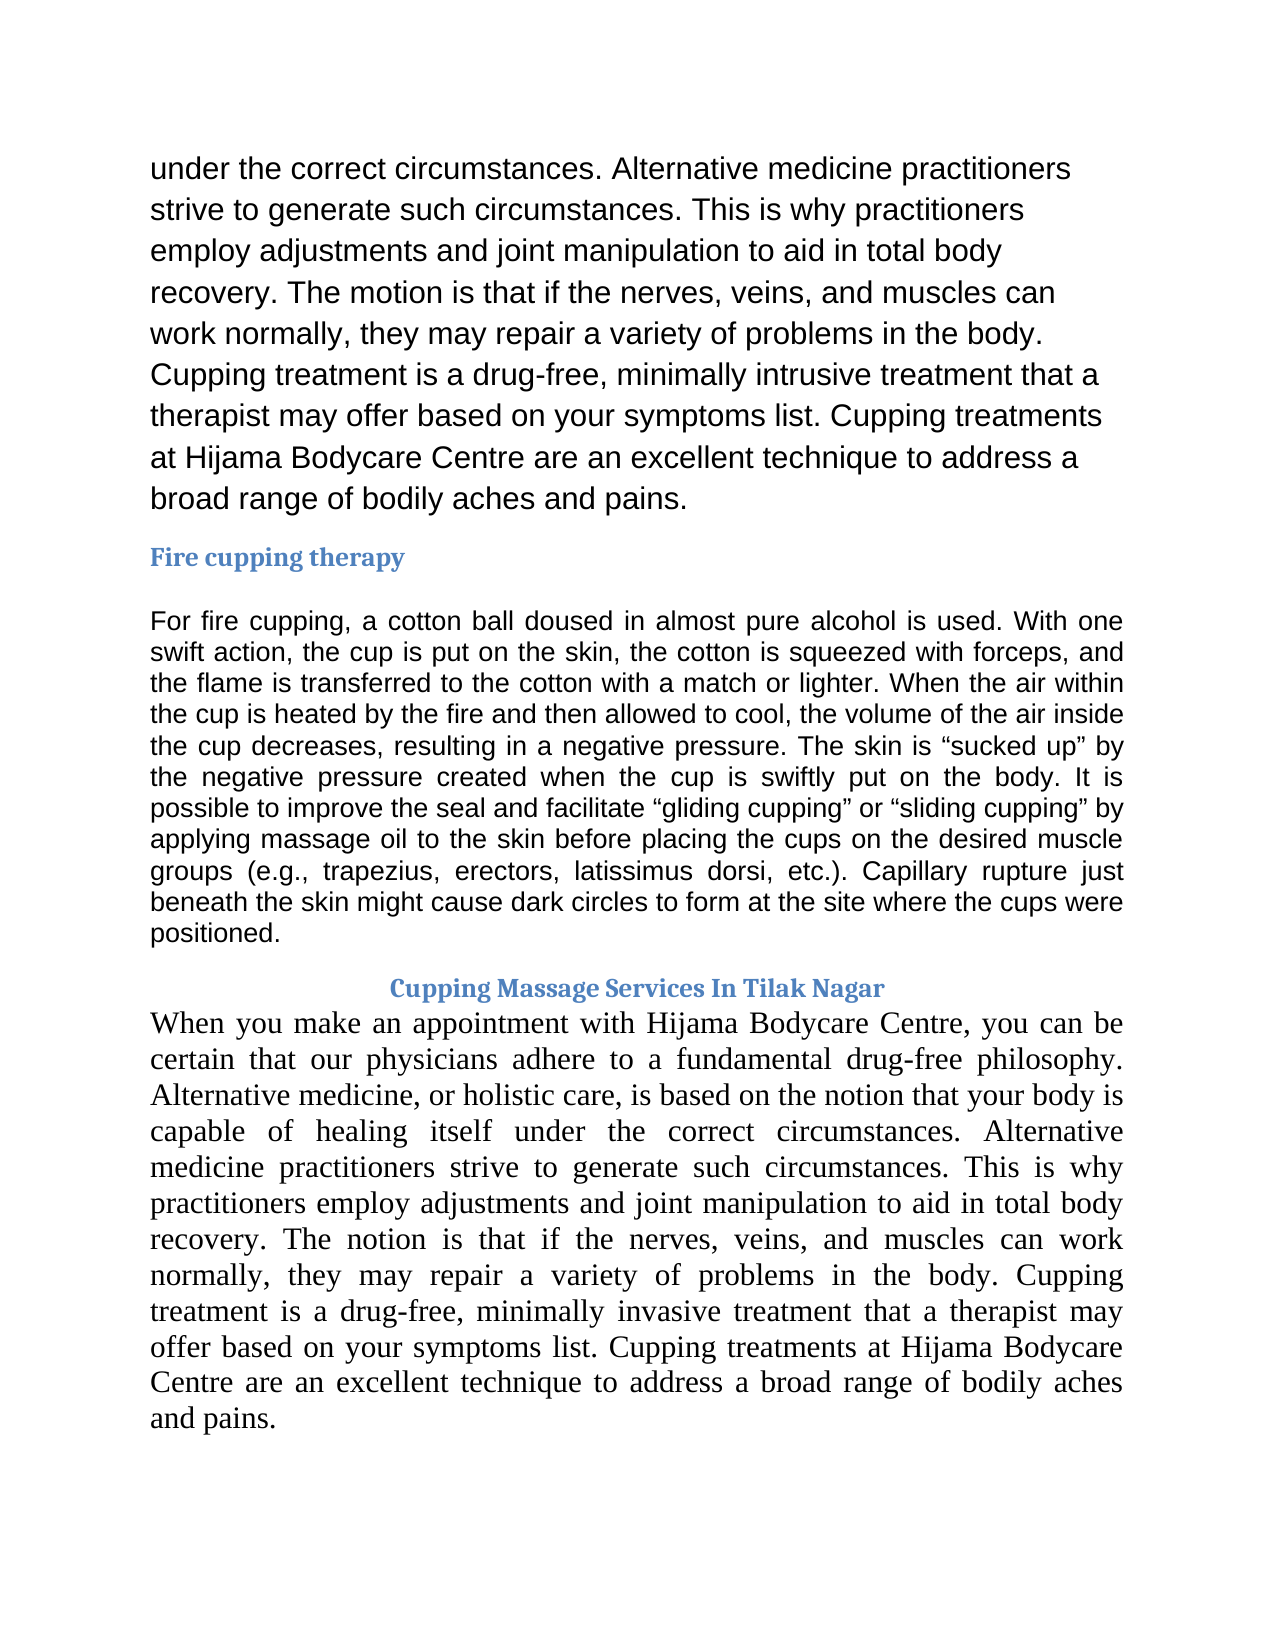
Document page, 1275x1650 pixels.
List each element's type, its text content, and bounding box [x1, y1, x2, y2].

subtitle Cupping Massage Services In Tilak Nagar [150, 973, 1125, 1004]
text For fire cupping, a cotton ball doused in almost pure alcohol is used. With one swift action, the cup is put on the skin, the cotton is squeezed with forceps, and the flame is transferred to the cotton with a match or lighter. When the air within the cup is heated by the fire and then allowed to cool, the volume of the air inside the cup decreases, resulting in a negative pressure. The skin is “sucked up” by the negative pressure created when the cup is swiftly put on the body. It is possible to improve the seal and facilitate “gliding cupping” or “sliding cupping” by applying massage oil to the skin before placing the cups on the desired muscle groups (e.g., trapezius, erectors, latissimus dorsi, etc.). Capillary rupture just beneath the skin might cause dark circles to form at the site where the cups were positioned. [150, 604, 1125, 948]
subtitle Fire cupping therapy [150, 542, 1125, 573]
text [150, 150, 1125, 516]
text When you make an appointment with Hijama Bodycare Centre, you can be certain that our physicians adhere to a fundamental drug-free philosophy. Alternative medicine, or holistic care, is based on the notion that your body is capable of healing itself under the correct circumstances. Alternative medicine practitioners strive to generate such circumstances. This is why practitioners employ adjustments and joint manipulation to aid in total body recovery. The notion is that if the nerves, veins, and muscles can work normally, they may repair a variety of problems in the body. Cupping treatment is a drug-free, minimally invasive treatment that a therapist may offer based on your symptoms list. Cupping treatments at Hijama Bodycare Centre are an excellent technique to address a broad range of bodily aches and pains. [150, 1004, 1125, 1436]
